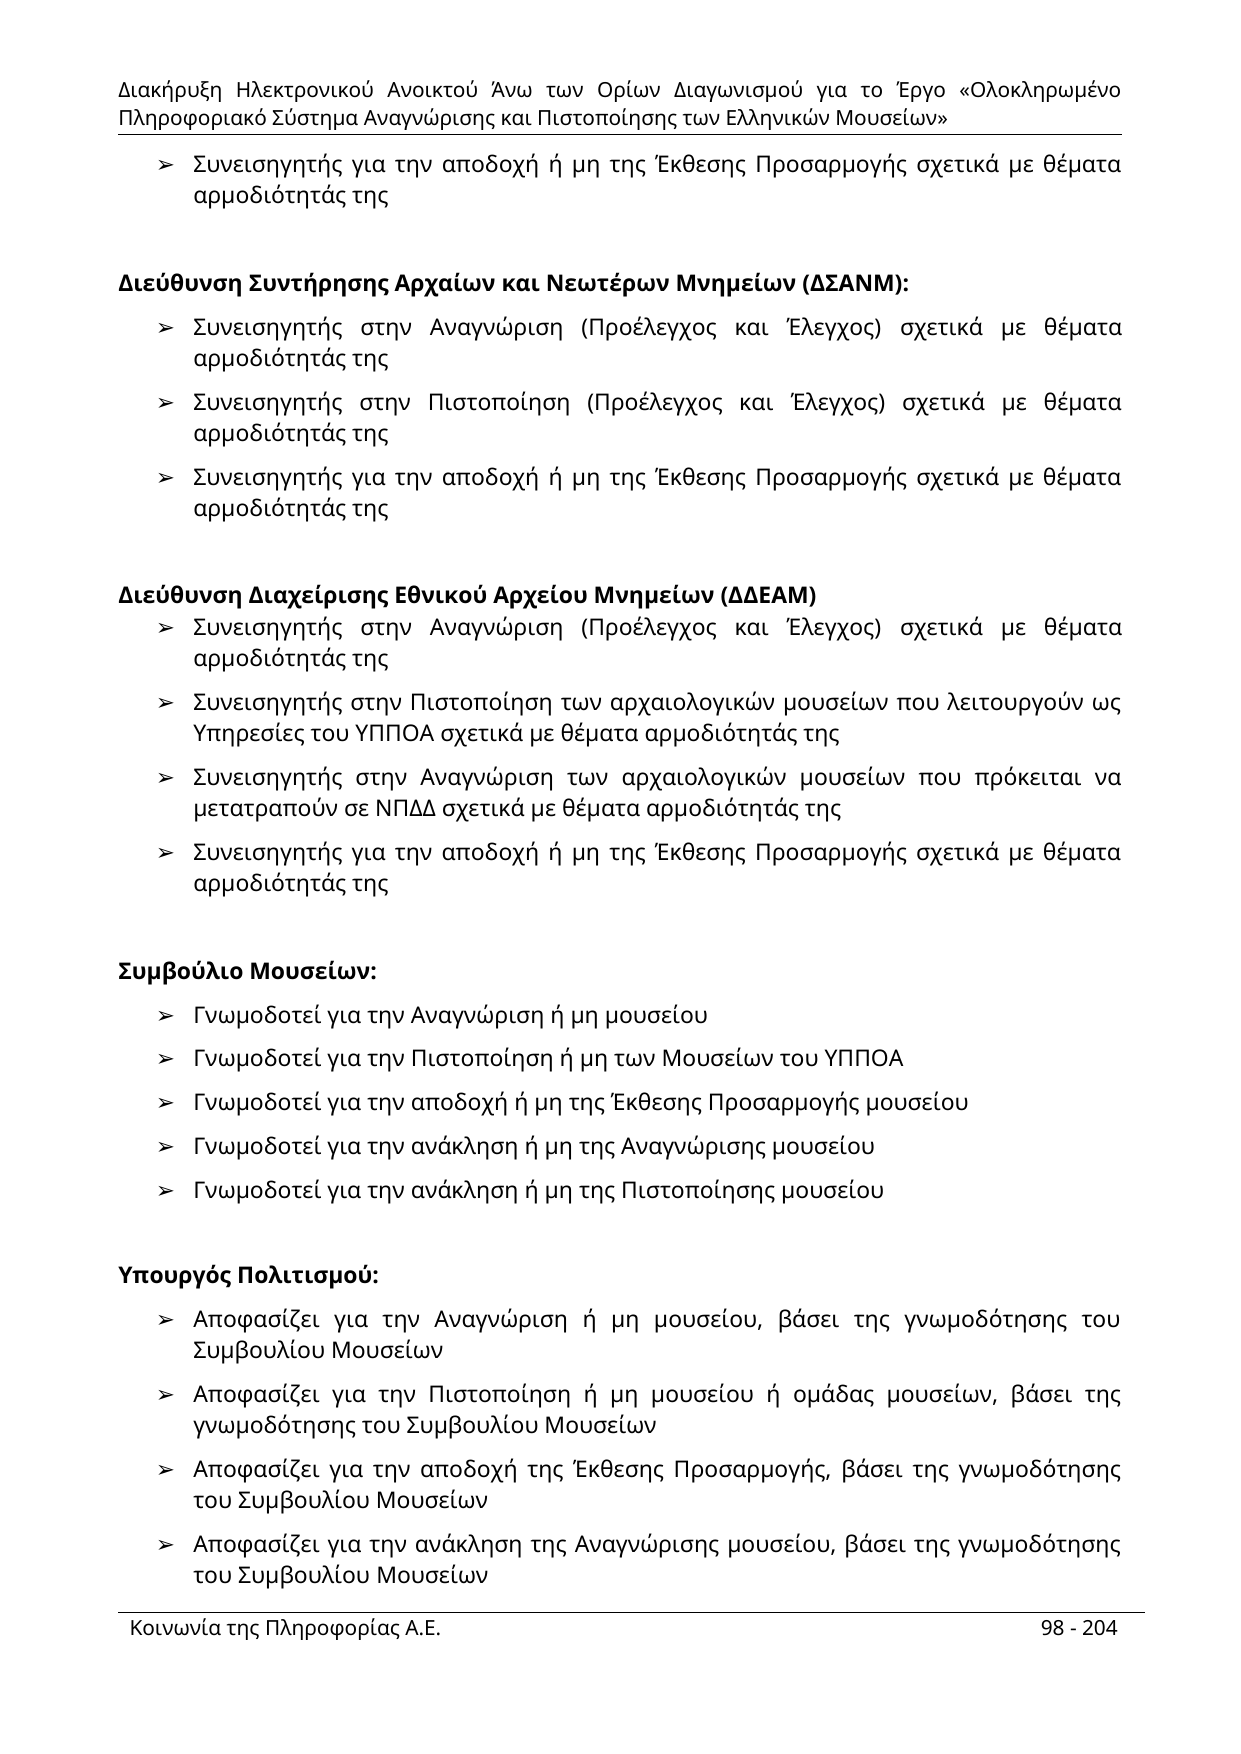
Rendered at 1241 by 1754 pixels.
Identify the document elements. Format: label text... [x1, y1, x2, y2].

text Συμβούλιο Μουσείων: [118, 955, 1122, 986]
list Αποφασίζει για την Πιστοποίηση ή μη μουσείου ή ομάδας μουσείων, βάσει της γνωμοδότησης του Συμβουλίου Μουσείων [156, 1378, 1122, 1440]
text Υπουργός Πολιτισμού: [118, 1259, 1122, 1290]
list Συνεισηγητής για την αποδοχή ή μη της Έκθεσης Προσαρμογής σχετικά με θέματα αρμοδιότητάς της [156, 461, 1122, 523]
list Γνωμοδοτεί για την αποδοχή ή μη της Έκθεσης Προσαρμογής μουσείου [156, 1086, 1122, 1117]
list Διεύθυνση Διαχείρισης Εθνικού Αρχείου Μνημείων (ΔΔΕΑΜ) [118, 579, 1122, 611]
text Διεύθυνση Συντήρησης Αρχαίων και Νεωτέρων Μνημείων (ΔΣΑΝΜ): [118, 267, 1122, 298]
list Συνεισηγητής στην Πιστοποίηση (Προέλεγχος και Έλεγχος) σχετικά με θέματα αρμοδιότητάς της [156, 386, 1122, 448]
list Γνωμοδοτεί για την ανάκληση ή μη της Πιστοποίησης μουσείου [156, 1173, 1122, 1205]
list Γνωμοδοτεί για την Αναγνώριση ή μη μουσείου [156, 998, 1122, 1030]
list Συνεισηγητής στην Πιστοποίηση των αρχαιολογικών μουσείων που λειτουργούν ως Υπηρεσίες του ΥΠΠΟΑ σχετικά με θέματα αρμοδιότητάς της [156, 686, 1122, 748]
list Γνωμοδοτεί για την Πιστοποίηση ή μη των Μουσείων του ΥΠΠΟΑ [156, 1042, 1122, 1073]
list Συνεισηγητής στην Αναγνώριση (Προέλεγχος και Έλεγχος) σχετικά με θέματα αρμοδιότητάς της [156, 311, 1122, 373]
list Αποφασίζει για την αποδοχή της Έκθεσης Προσαρμογής, βάσει της γνωμοδότησης του Συμβουλίου Μουσείων [156, 1453, 1122, 1515]
list Συνεισηγητής για την αποδοχή ή μη της Έκθεσης Προσαρμογής σχετικά με θέματα αρμοδιότητάς της [156, 147, 1122, 210]
list Αποφασίζει για την Αναγνώριση ή μη μουσείου, βάσει της γνωμοδότησης του Συμβουλίου Μουσείων [156, 1303, 1122, 1365]
list Γνωμοδοτεί για την ανάκληση ή μη της Αναγνώρισης μουσείου [156, 1130, 1122, 1161]
list Αποφασίζει για την ανάκληση της Αναγνώρισης μουσείου, βάσει της γνωμοδότησης του Συμβουλίου Μουσείων [156, 1528, 1122, 1590]
list Συνεισηγητής στην Αναγνώριση (Προέλεγχος και Έλεγχος) σχετικά με θέματα αρμοδιότητάς της [156, 611, 1122, 673]
list Συνεισηγητής για την αποδοχή ή μη της Έκθεσης Προσαρμογής σχετικά με θέματα αρμοδιότητάς της [156, 836, 1122, 898]
list Συνεισηγητής στην Αναγνώριση των αρχαιολογικών μουσείων που πρόκειται να μετατραπούν σε ΝΠΔΔ σχετικά με θέματα αρμοδιότητάς της [156, 761, 1122, 823]
